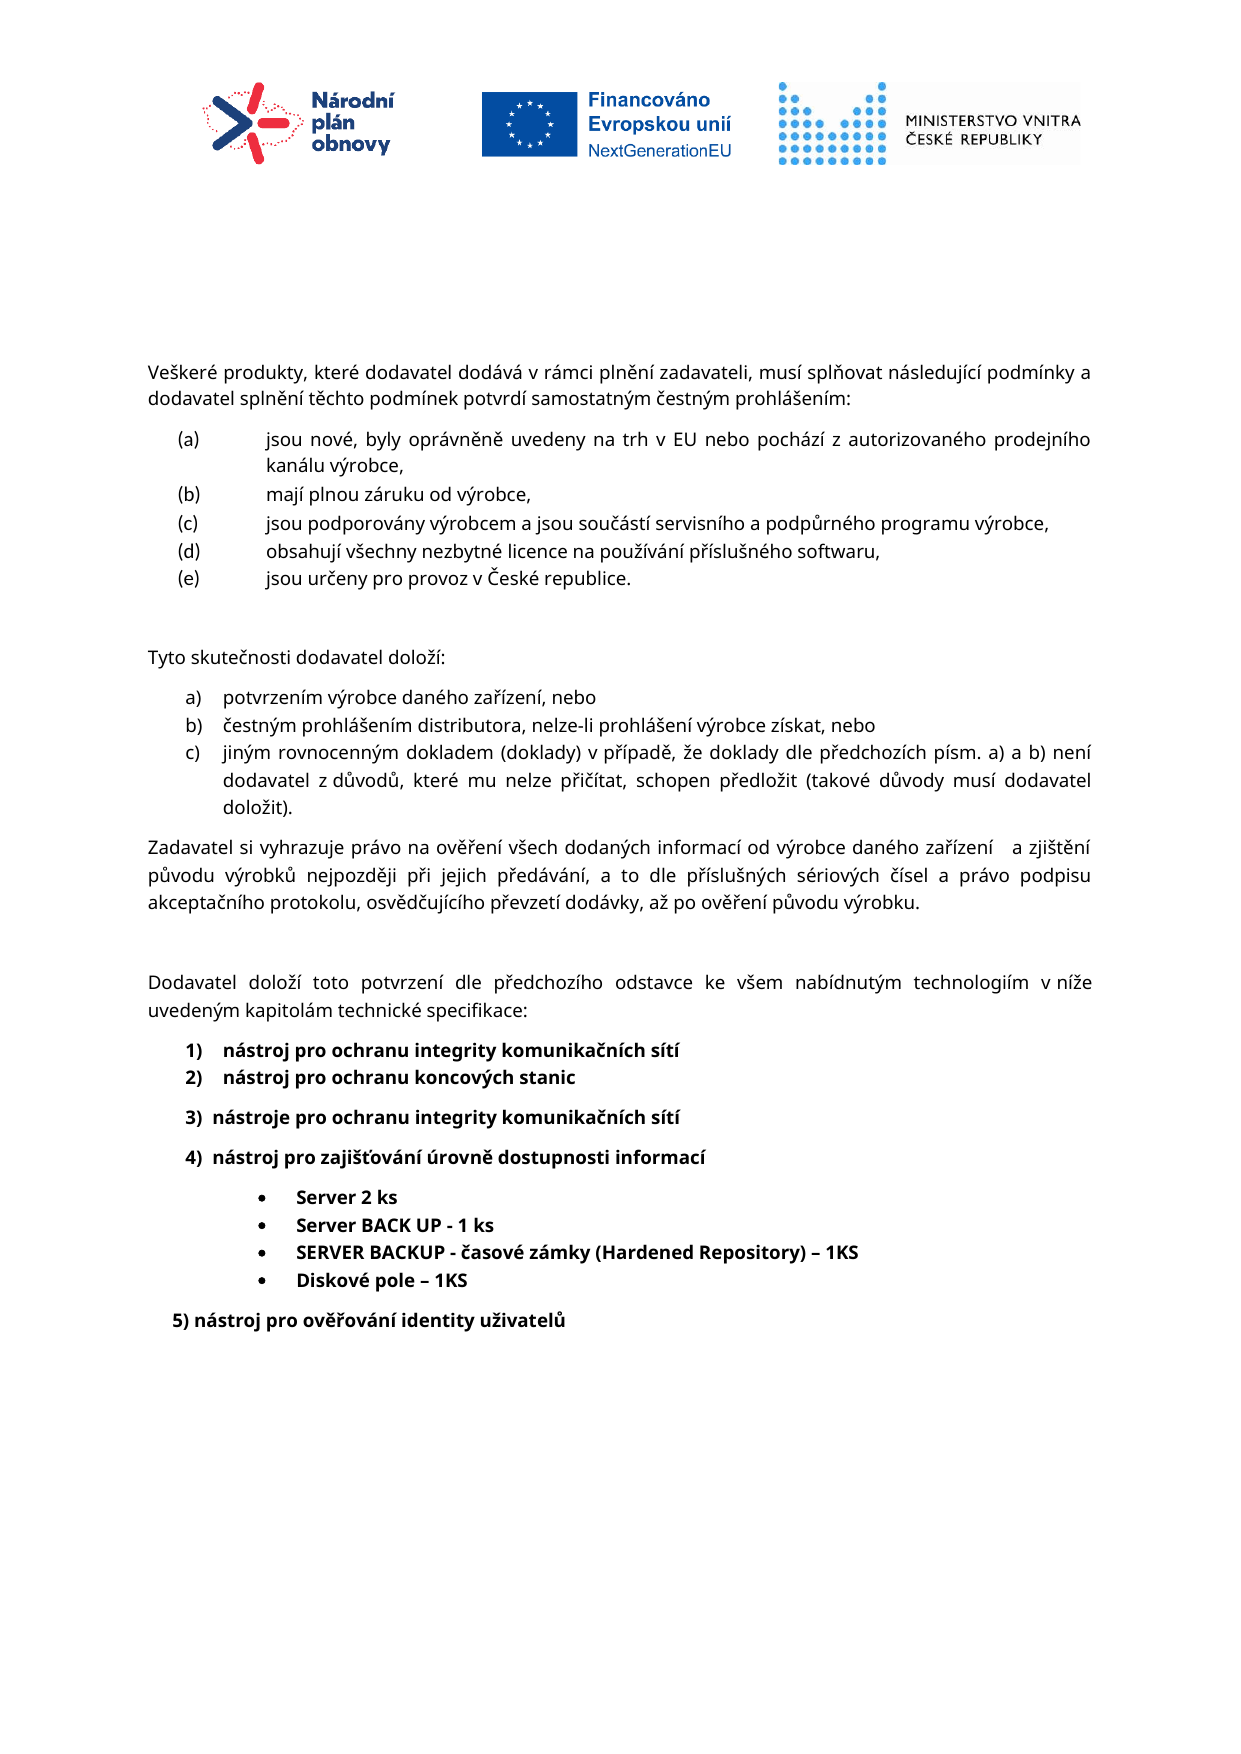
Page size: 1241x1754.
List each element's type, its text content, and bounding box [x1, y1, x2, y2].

list nástroj pro ochranu integrity komunikačních sítí [185, 1037, 1092, 1063]
picture [473, 86, 748, 161]
list mají plnou záruku od výrobce, [177, 481, 1092, 507]
list jsou určeny pro provoz v České republice. [177, 566, 1092, 591]
list Diskové pole – 1KS [258, 1267, 1092, 1293]
text 4) nástroj pro zajišťování úrovně dostupnosti informací [148, 1145, 1092, 1170]
list Server BACK UP - 1 ks [258, 1212, 1092, 1238]
list jsou nové, byly oprávněně uvedeny na trh v EU nebo pochází z autorizovaného prodejního kanálu výrobce, [177, 426, 1092, 478]
list SERVER BACKUP - časové zámky (Hardened Repository) – 1KS [258, 1240, 1092, 1265]
text 5) nástroj pro ověřování identity uživatelů [148, 1307, 1092, 1333]
list potvrzením výrobce daného zařízení, nebo [185, 685, 1092, 710]
text Tyto skutečnosti dodavatel doloží: [148, 645, 1092, 670]
text Veškeré produkty, které dodavatel dodává v rámci plnění zadavateli, musí splňovat následující podmínky a dodavatel splnění těchto podmínek potvrdí samostatným čestným prohlášením: [148, 359, 1092, 411]
picture [190, 73, 412, 174]
list Server 2 ks [258, 1185, 1092, 1210]
list obsahují všechny nezbytné licence na používání příslušného softwaru, [177, 539, 1092, 564]
list nástroj pro ochranu koncových stanic [185, 1065, 1092, 1090]
list jsou podporovány výrobcem a jsou součástí servisního a podpůrného programu výrobce, [177, 510, 1092, 535]
list jiným rovnocenným dokladem (doklady) v případě, že doklady dle předchozích písm. a) a b) není dodavatel z důvodů, které mu nelze přičítat, schopen předložit (takové důvody musí dodavatel doložit). [185, 740, 1092, 820]
text Zadavatel si vyhrazuje právo na ověření všech dodaných informací od výrobce daného zařízení a zjištění původu výrobků nejpozději při jejich předávání, a to dle příslušných sériových čísel a právo podpisu akceptačního protokolu, osvědčujícího převzetí dodávky, až po ověření původu výrobku. [148, 835, 1092, 915]
text 3) nástroje pro ochranu integrity komunikačních sítí [148, 1105, 1092, 1130]
picture [778, 82, 1081, 165]
text Dodavatel doloží toto potvrzení dle předchozího odstavce ke všem nabídnutým technologiím v níže uvedeným kapitolám technické specifikace: [148, 970, 1092, 1023]
list čestným prohlášením distributora, nelze-li prohlášení výrobce získat, nebo [185, 712, 1092, 738]
